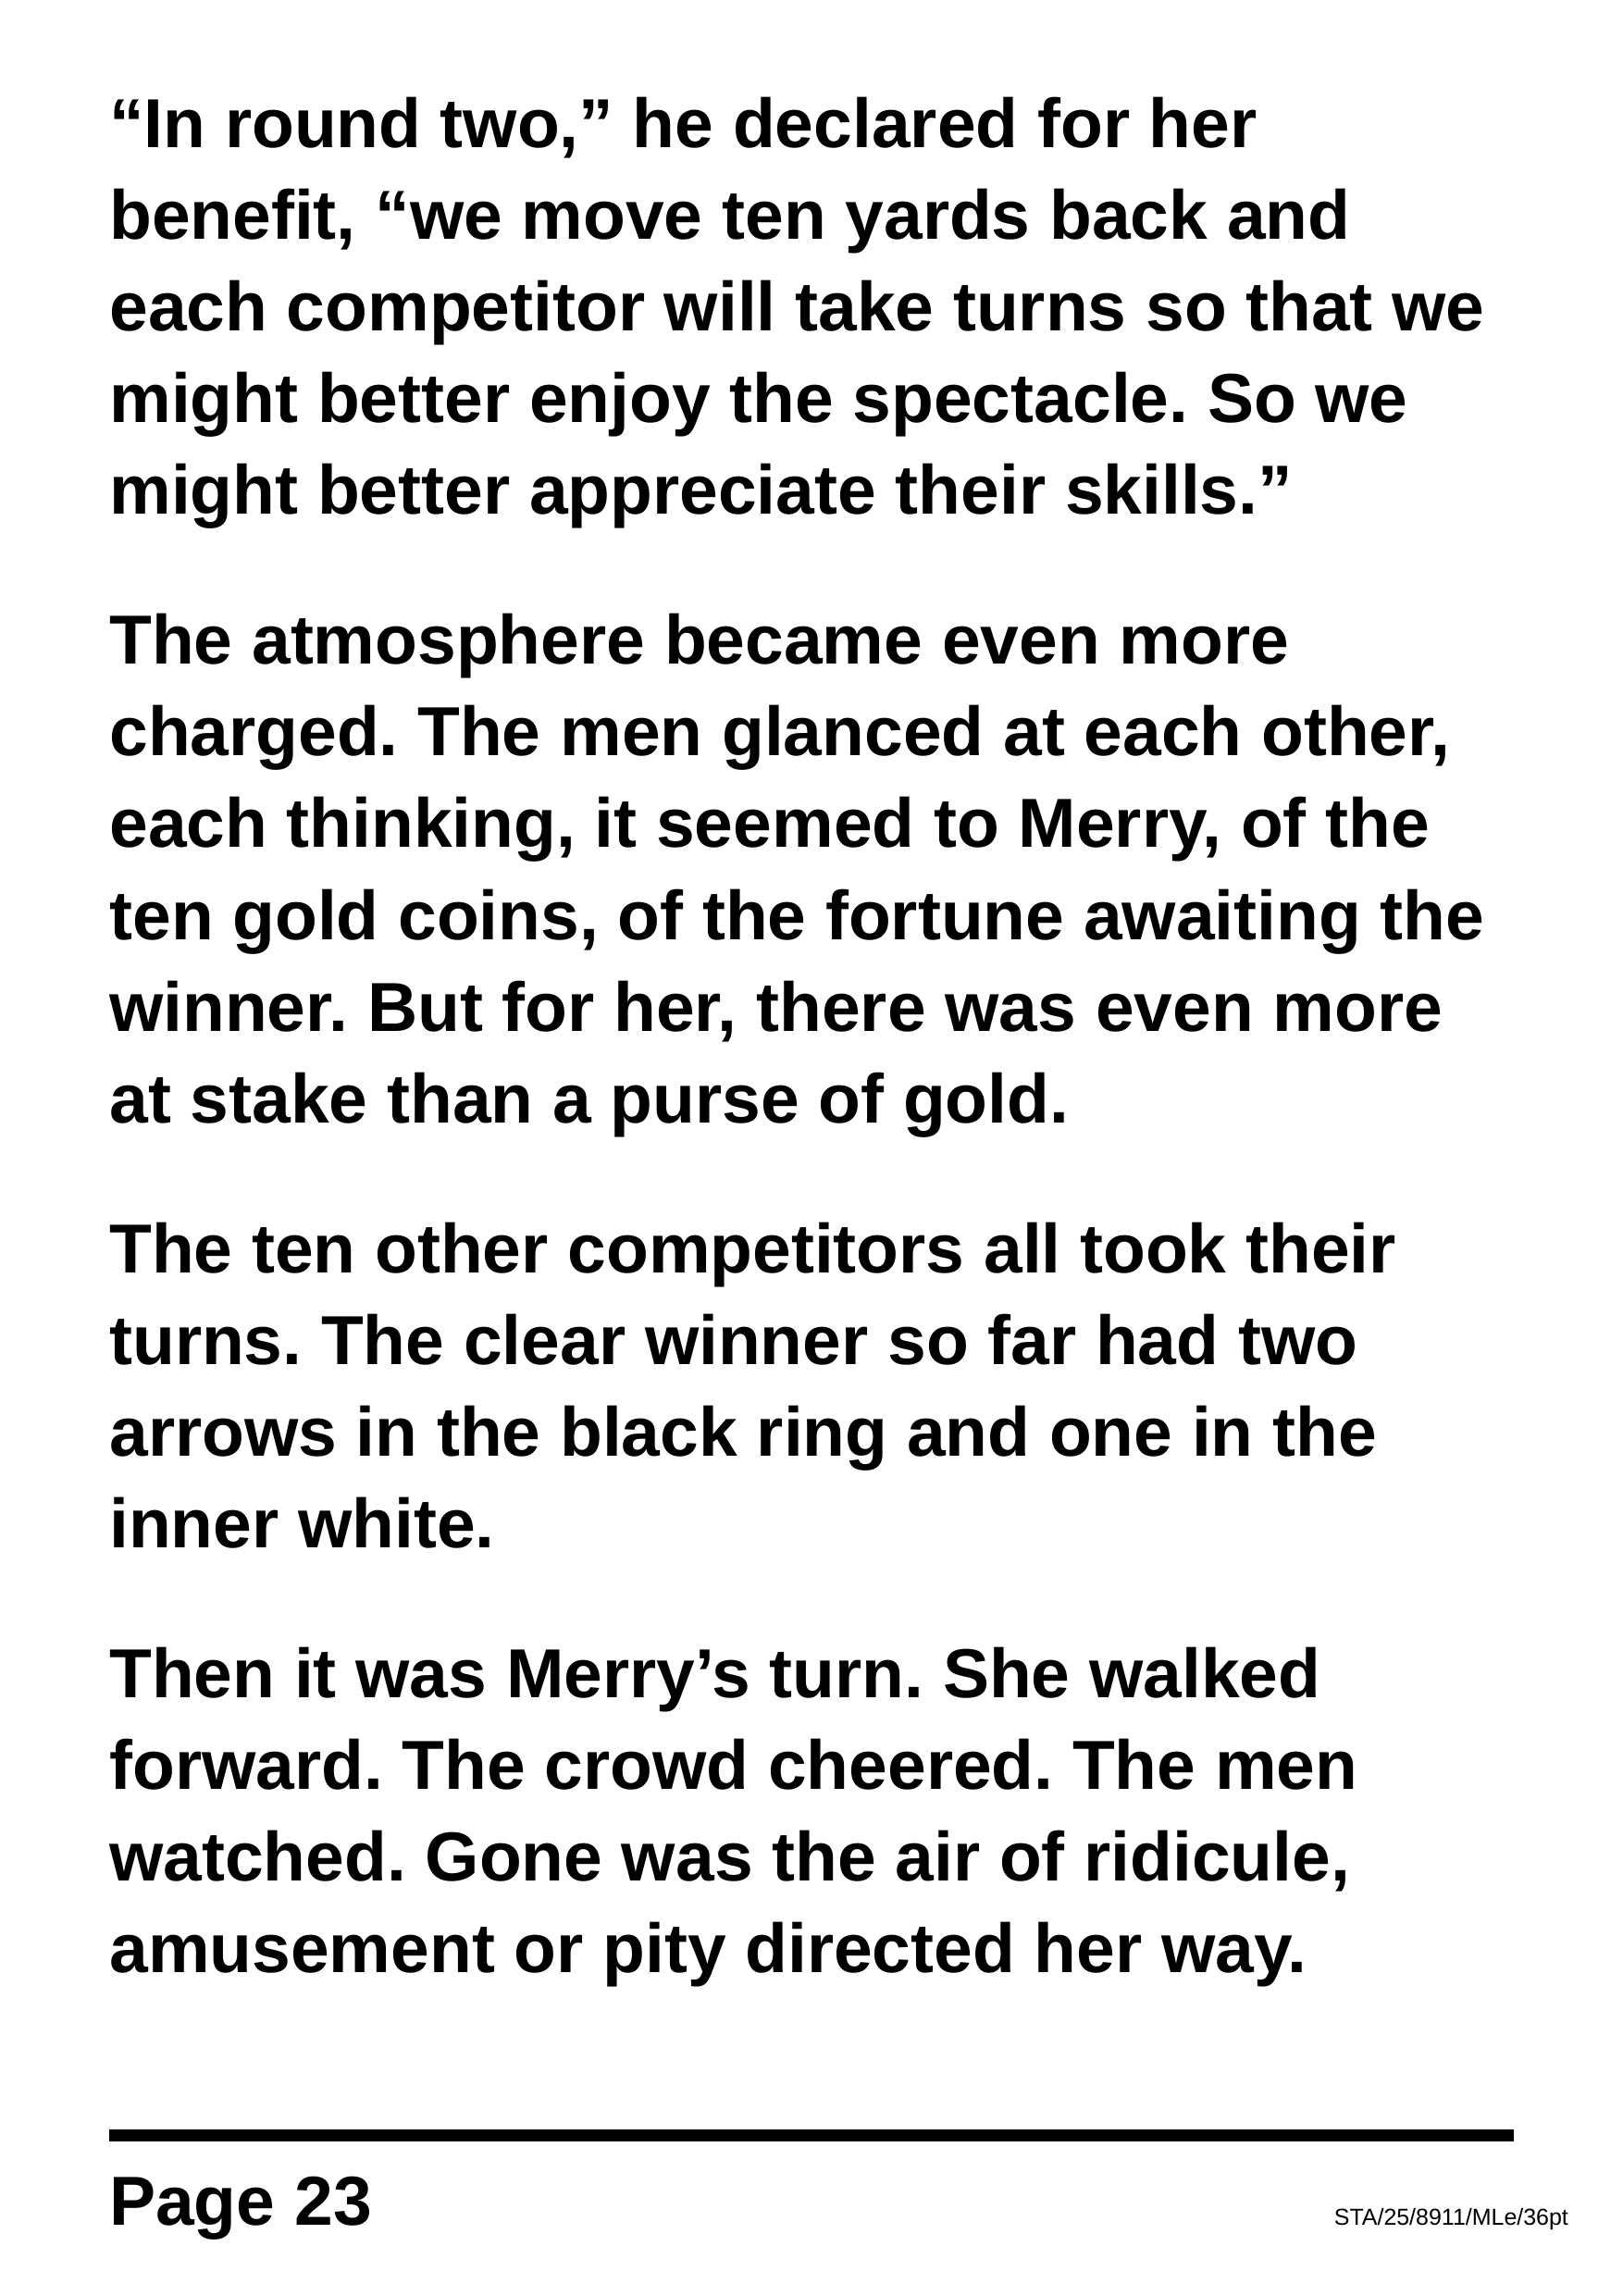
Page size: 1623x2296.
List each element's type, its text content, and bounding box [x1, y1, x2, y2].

text The ten other competitors all took their turns. The clear winner so far had two arrows in the black ring and one in the inner white. [109, 1207, 1514, 1562]
text “In round two,” he declared for her benefit, “we move ten yards back and each competitor will take turns so that we might better enjoy the spectacle. So we might better appreciate their skills.” [109, 82, 1514, 529]
text The atmosphere became even more charged. The men glanced at each other, each thinking, it seemed to Merry, of the ten gold coins, of the fortune awaiting the winner. But for her, there was even more at stake than a purse of gold. [109, 599, 1514, 1137]
text Then it was Merry’s turn. She walked forward. The crowd cheered. The men watched. Gone was the air of ridicule, amusement or pity directed her way. [109, 1632, 1514, 1987]
